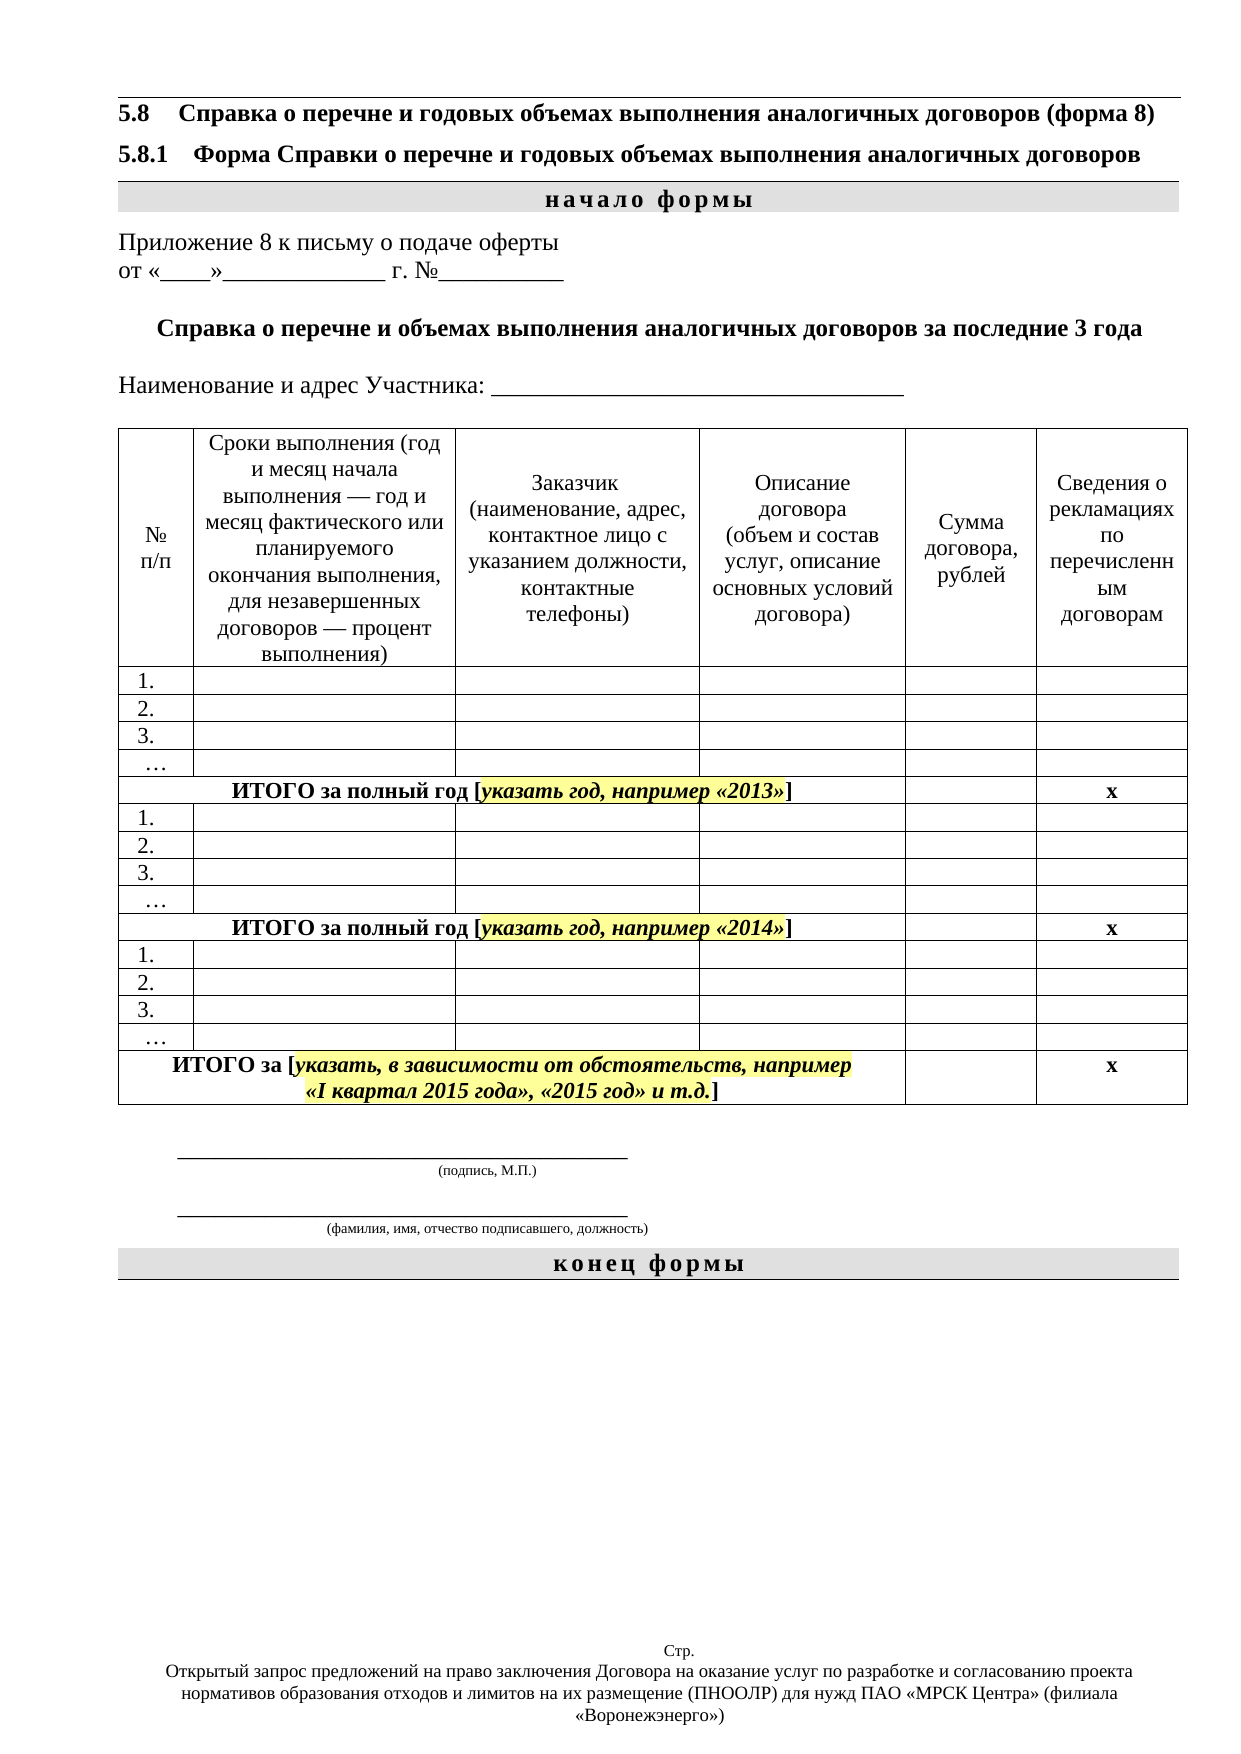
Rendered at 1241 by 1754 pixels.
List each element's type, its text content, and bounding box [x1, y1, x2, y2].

table_cell [119, 667, 193, 694]
table_cell [1037, 859, 1187, 885]
table_cell [194, 1024, 455, 1050]
table_cell [700, 832, 905, 858]
table_cell [456, 722, 699, 748]
table_cell [906, 886, 1036, 913]
table_cell [906, 695, 1036, 721]
table_cell [456, 695, 699, 721]
table_cell [700, 996, 905, 1022]
table_cell [456, 1024, 699, 1050]
table_header № п/п [119, 429, 193, 666]
table_cell [700, 969, 905, 995]
table_cell [906, 832, 1036, 858]
table_cell [456, 832, 699, 858]
table_cell … [119, 750, 193, 776]
table_cell [194, 996, 455, 1022]
table_cell [194, 969, 455, 995]
text ____________________________________ [118, 1133, 1181, 1162]
table_cell [906, 777, 1036, 803]
table_header Сумма договора, рублей [906, 429, 1036, 666]
table_cell х [1037, 777, 1187, 803]
table_cell [906, 722, 1036, 748]
text (подпись, М.П.) [118, 1162, 797, 1191]
table_header Описание договора (объем и состав услуг, описание основных условий договора) [700, 429, 905, 666]
table_cell [700, 804, 905, 831]
table_header Сведения о рекламациях по перечисленным договорам [1037, 429, 1187, 666]
table_cell [906, 804, 1036, 831]
table_cell [1037, 804, 1187, 831]
text начало формы [118, 182, 1179, 212]
table_cell [194, 832, 455, 858]
table_cell [456, 804, 699, 831]
table_cell [194, 667, 455, 694]
table_cell [119, 832, 193, 858]
table_cell … [119, 1024, 193, 1050]
table_cell [119, 695, 193, 721]
table_cell [906, 941, 1036, 968]
table_cell [906, 1024, 1036, 1050]
subtitle Форма Справки о перечне и годовых объемах выполнения аналогичных договоров [118, 139, 1181, 168]
table_cell [456, 996, 699, 1022]
table_cell ИТОГО за полный год [указать год, например «2013»] [119, 777, 481, 803]
table_cell [700, 695, 905, 721]
text Наименование и адрес Участника: _________________________________ [118, 371, 1181, 399]
table_cell [194, 804, 455, 831]
table_cell [1037, 722, 1187, 748]
text Приложение 8 к письму о подаче оферты от «____»_____________ г. №__________ [118, 227, 1181, 284]
table_cell [119, 941, 193, 968]
table_cell [1037, 941, 1187, 968]
table_cell [906, 969, 1036, 995]
table_cell [906, 1051, 1036, 1103]
table_cell [1037, 667, 1187, 694]
table_cell [456, 886, 699, 913]
table_cell [194, 722, 455, 748]
table_cell [456, 969, 699, 995]
table_cell [906, 914, 1036, 940]
subtitle Справка о перечне и годовых объемах выполнения аналогичных договоров (форма 8) [118, 98, 1181, 127]
table_cell [119, 969, 193, 995]
table_cell ИТОГО за полный год [указать год, например «2014»] [785, 914, 905, 940]
table_header Заказчик (наименование, адрес, контактное лицо с указанием должности, контактные телефоны) [456, 429, 699, 666]
table_cell [700, 941, 905, 968]
table_cell [194, 750, 455, 776]
table_cell [906, 859, 1036, 885]
table_cell [1037, 996, 1187, 1022]
text (фамилия, имя, отчество подписавшего, должность) [118, 1219, 797, 1248]
table_cell [456, 750, 699, 776]
table_cell [456, 859, 699, 885]
table_cell ИТОГО за полный год [указать год, например «2013»] [785, 777, 905, 803]
text Справка о перечне и объемах выполнения аналогичных договоров за последние 3 года [118, 313, 1181, 342]
text конец формы [118, 1248, 1179, 1279]
text ____________________________________ [118, 1191, 1181, 1219]
table_cell [119, 804, 193, 831]
table_cell [700, 859, 905, 885]
table_cell [1037, 695, 1187, 721]
table_cell [119, 996, 193, 1022]
table_header Сроки выполнения (год и месяц начала выполнения — год и месяц фактического или планируемого окончания выполнения, для незавершенных договоров — процент выполнения) [194, 429, 455, 666]
table_cell [456, 941, 699, 968]
table_cell ИТОГО за полный год [указать год, например «2014»] [119, 914, 481, 940]
table_cell [700, 667, 905, 694]
table_cell [700, 722, 905, 748]
table_cell [906, 750, 1036, 776]
table_cell [456, 667, 699, 694]
table_cell [194, 941, 455, 968]
table_cell … [119, 886, 193, 913]
table_cell [194, 695, 455, 721]
table_cell х [1037, 1051, 1187, 1103]
table_cell [1037, 750, 1187, 776]
table_cell [194, 886, 455, 913]
table_cell [1037, 969, 1187, 995]
table_cell ИТОГО за [указать, в зависимости от обстоятельств, например «I квартал 2015 года», «2015 год» и т.д.] [711, 1051, 905, 1103]
table_cell [1037, 886, 1187, 913]
table_cell ИТОГО за [указать, в зависимости от обстоятельств, например «I квартал 2015 года», «2015 год» и т.д.] [119, 1051, 305, 1103]
table_cell х [1037, 914, 1187, 940]
table_cell [700, 886, 905, 913]
table_cell [119, 859, 193, 885]
table_cell [1037, 832, 1187, 858]
table_cell [700, 1024, 905, 1050]
table_cell [1037, 1024, 1187, 1050]
table_cell [700, 750, 905, 776]
table_cell [194, 859, 455, 885]
table_cell [906, 996, 1036, 1022]
table_cell [119, 722, 193, 748]
table_cell [906, 667, 1036, 694]
